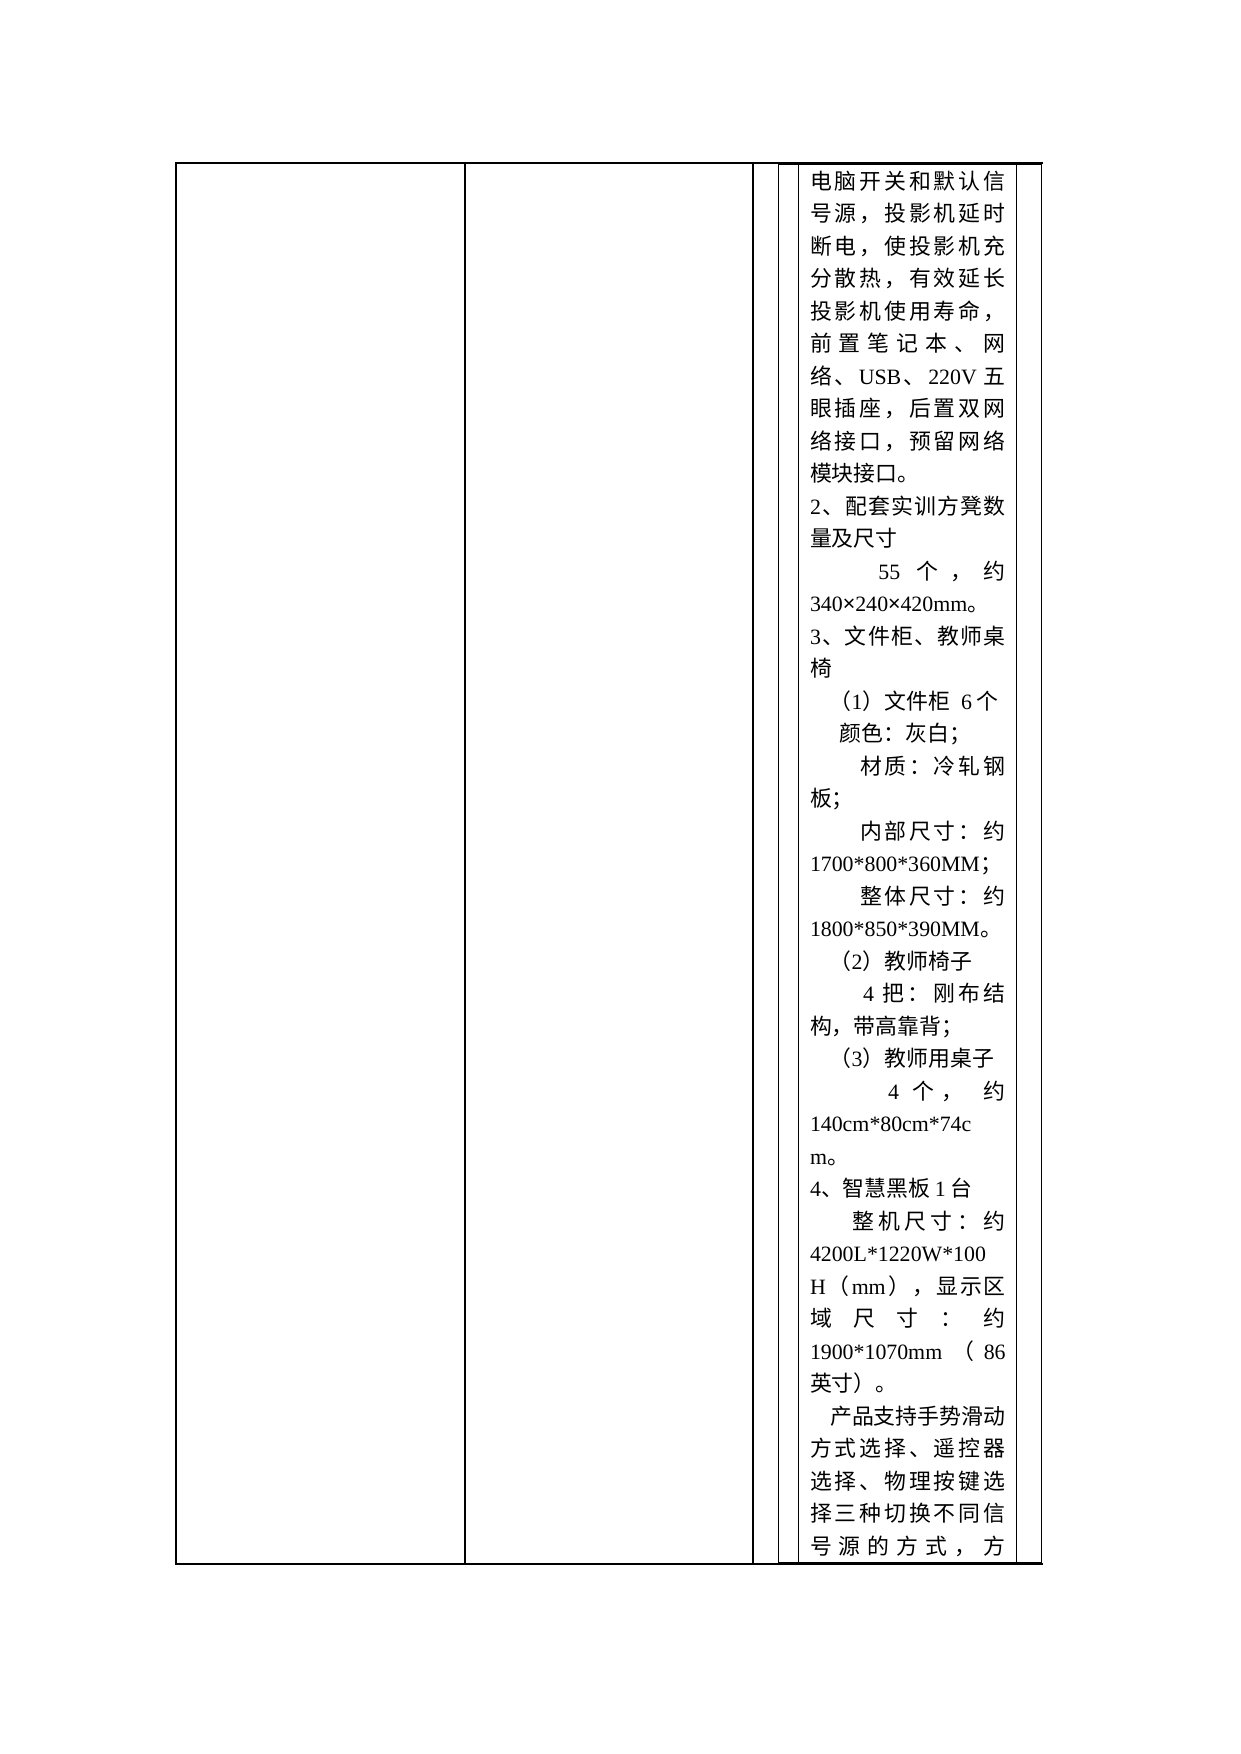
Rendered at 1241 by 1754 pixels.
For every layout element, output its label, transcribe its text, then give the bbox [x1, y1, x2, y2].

table_cell [754, 164, 778, 1563]
table_cell 1 [466, 164, 752, 1563]
table_cell [177, 164, 464, 1563]
